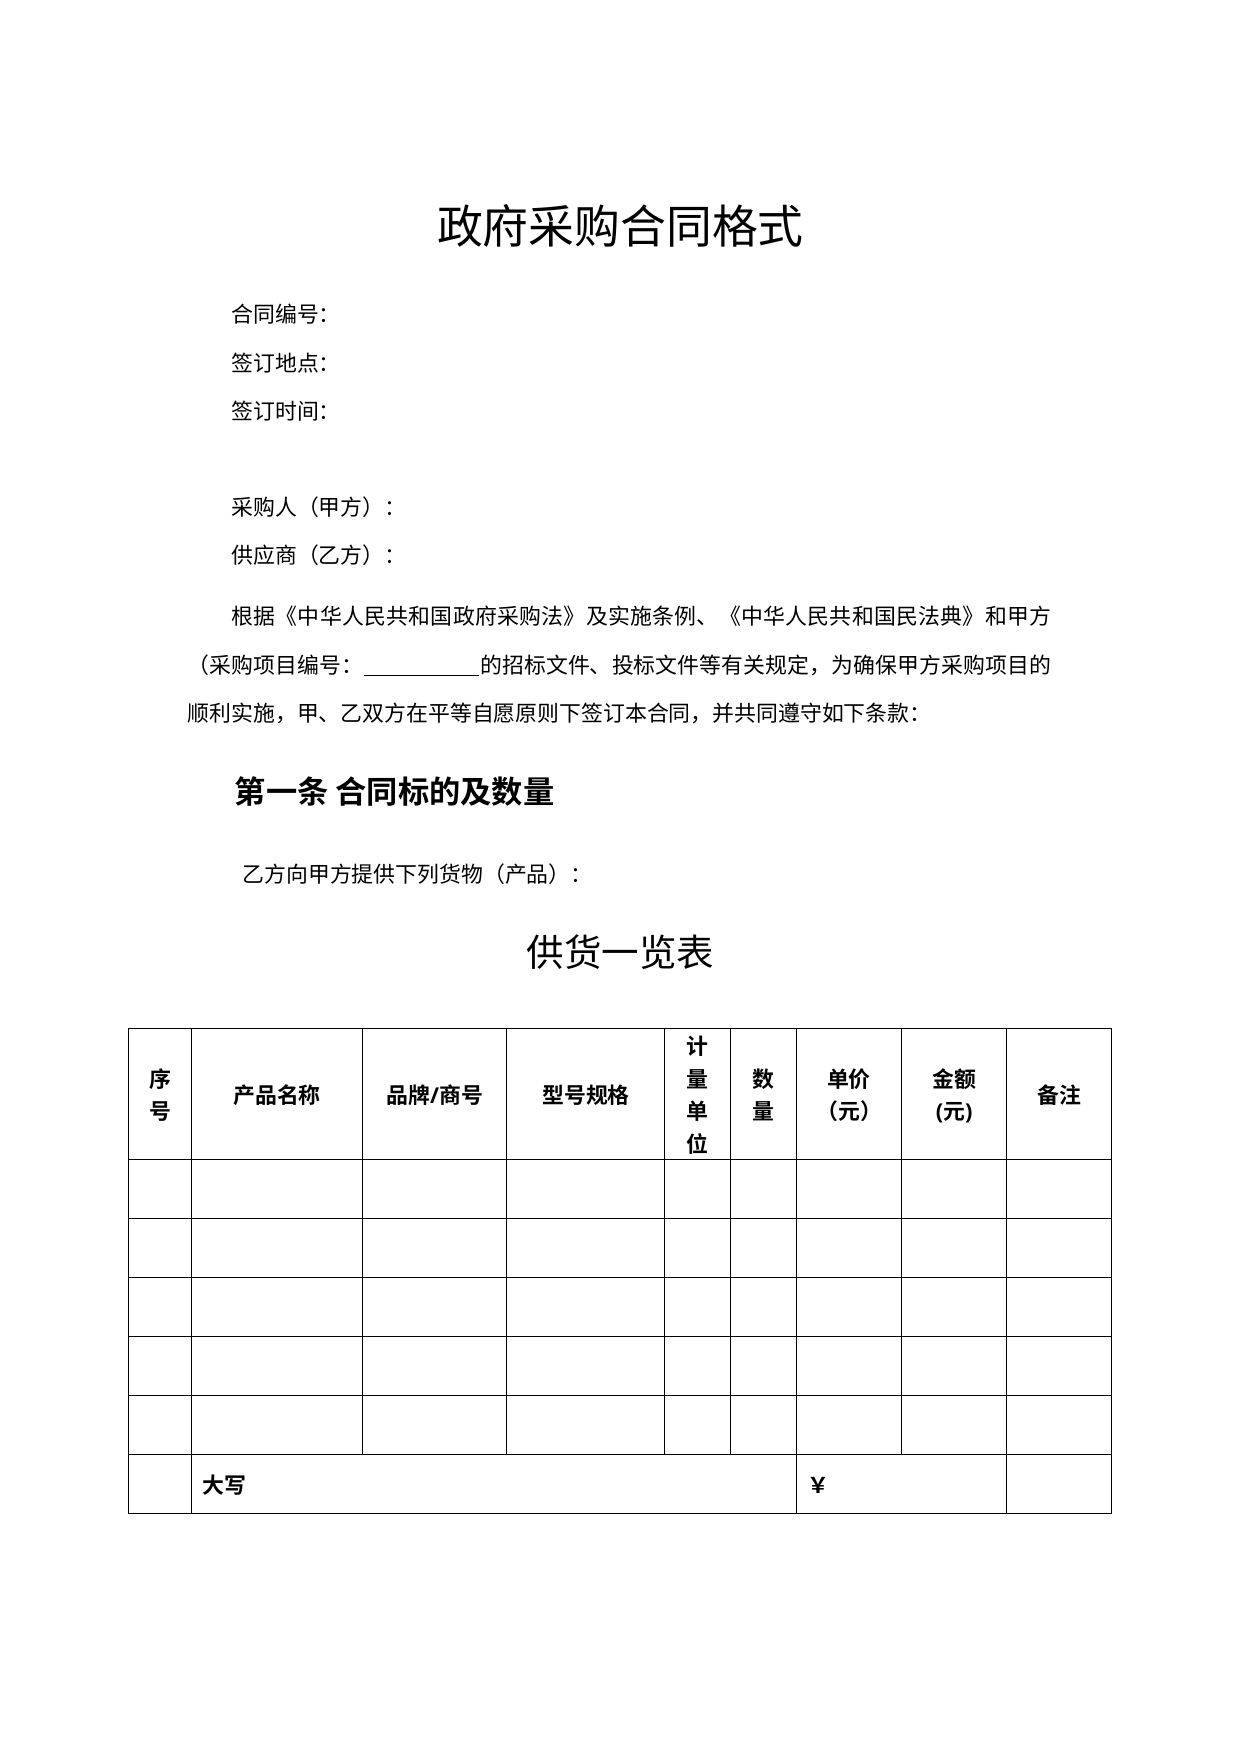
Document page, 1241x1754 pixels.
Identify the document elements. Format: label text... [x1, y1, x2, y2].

table_cell [665, 1160, 730, 1218]
table_cell [731, 1160, 796, 1218]
table_cell [192, 1160, 362, 1218]
table_cell [797, 1160, 901, 1218]
text 采购人（甲方）： [187, 489, 1053, 522]
table_cell [797, 1278, 901, 1336]
table_cell 大写 [192, 1455, 796, 1513]
table_cell [129, 1396, 191, 1454]
table_cell [192, 1337, 362, 1395]
table_cell [192, 1278, 362, 1336]
table_cell [363, 1219, 506, 1277]
table_cell [665, 1278, 730, 1336]
table_cell [1007, 1337, 1111, 1395]
table_cell [731, 1219, 796, 1277]
table_header 产品名称 [192, 1029, 362, 1159]
table_cell [192, 1219, 362, 1277]
table_cell [507, 1396, 664, 1454]
table_header 金额 (元) [902, 1029, 1006, 1159]
table_cell [363, 1278, 506, 1336]
subtitle 政府采购合同格式 [187, 174, 1053, 272]
table_cell [902, 1219, 1006, 1277]
table_cell [665, 1337, 730, 1395]
table_cell [363, 1337, 506, 1395]
text 第一条 合同标的及数量 [187, 757, 1053, 822]
table_cell [1007, 1396, 1111, 1454]
table_cell [507, 1278, 664, 1336]
table_cell [1007, 1278, 1111, 1336]
table_cell [797, 1337, 901, 1395]
table_header 单价 （元） [797, 1029, 901, 1159]
table_cell [902, 1160, 1006, 1218]
table_header 数量 [731, 1029, 796, 1159]
table_cell [665, 1219, 730, 1277]
text 签订时间： [187, 394, 1053, 426]
table_cell [797, 1396, 901, 1454]
table_cell [129, 1219, 191, 1277]
text 供应商（乙方）： [187, 538, 1053, 570]
table_header 型号规格 [507, 1029, 664, 1159]
table_cell [902, 1396, 1006, 1454]
table_cell [902, 1337, 1006, 1395]
table_cell [902, 1278, 1006, 1336]
table_cell [731, 1337, 796, 1395]
table_cell [129, 1337, 191, 1395]
text 签订地点： [187, 345, 1053, 378]
table_header 序号 [129, 1029, 191, 1159]
text 供货一览表 [187, 918, 1053, 983]
table_cell [797, 1219, 901, 1277]
table_cell [1007, 1160, 1111, 1218]
table_cell [507, 1337, 664, 1395]
table_cell [507, 1160, 664, 1218]
table_cell [129, 1455, 191, 1513]
table_header 品牌/商号 [363, 1029, 506, 1159]
table_header 备注 [1007, 1029, 1111, 1159]
table_cell [731, 1278, 796, 1336]
table_cell ￥ [797, 1455, 1006, 1513]
table_header 计量 单位 [665, 1029, 730, 1159]
table_cell [731, 1396, 796, 1454]
text 根据《中华人民共和国政府采购法》及实施条例、《中华人民共和国民法典》和甲方（采购项目编号： 的招标文件、投标文件等有关规定，为确保甲方采购项目的顺利实施，甲、乙双方在平等自愿原则下签订本合同，并共同遵守如下条款： [187, 598, 1053, 728]
table_cell [363, 1160, 506, 1218]
table_cell [1007, 1219, 1111, 1277]
table_cell [1007, 1455, 1111, 1513]
text 乙方向甲方提供下列货物（产品）： [187, 857, 1053, 889]
table_cell [507, 1219, 664, 1277]
table_cell [192, 1396, 362, 1454]
text 合同编号： [187, 297, 1053, 329]
table_cell [129, 1160, 191, 1218]
table_cell [665, 1396, 730, 1454]
table_cell [363, 1396, 506, 1454]
table_cell [129, 1278, 191, 1336]
